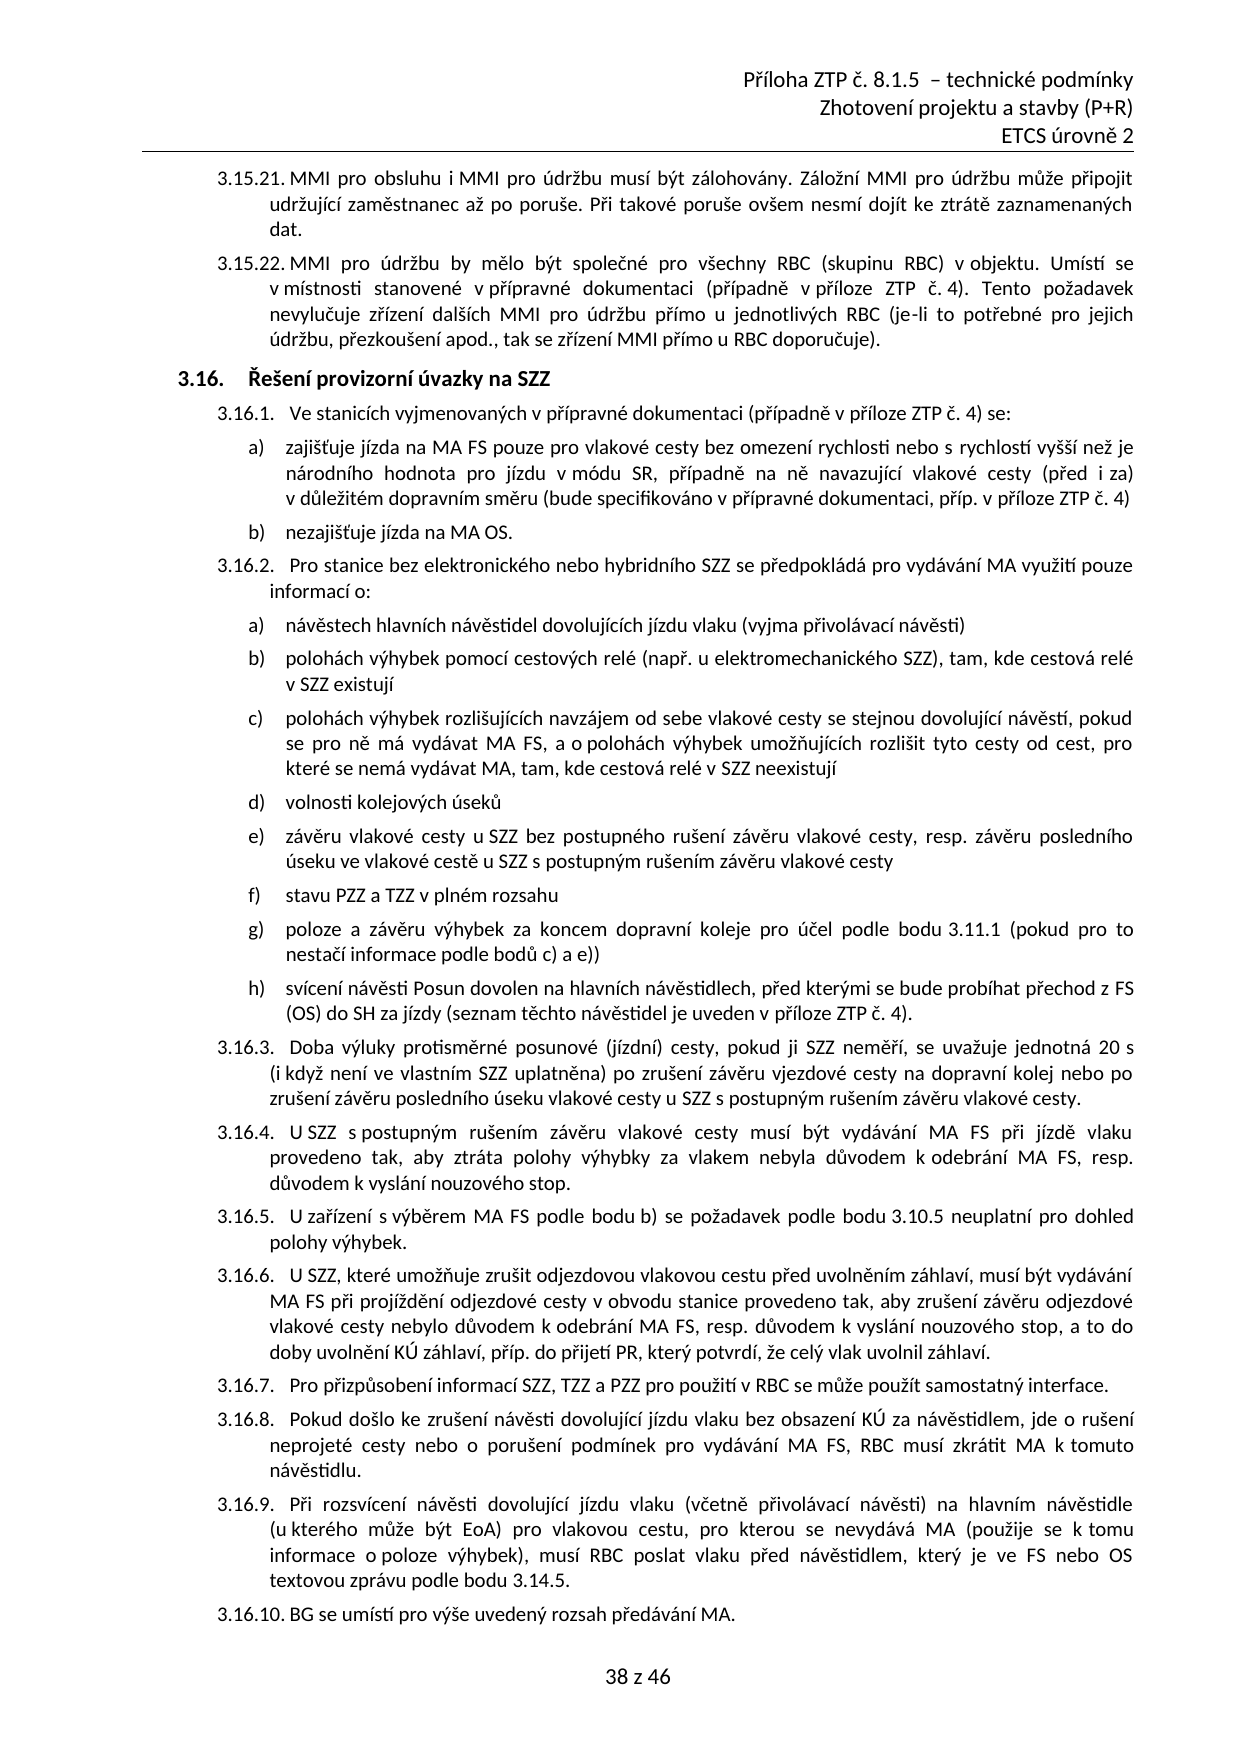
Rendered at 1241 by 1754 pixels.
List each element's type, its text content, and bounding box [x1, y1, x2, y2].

text U zařízení s výběrem MA FS podle bodu b) se požadavek podle bodu 3.10.5 neuplatní pro dohled polohy výhybek. [217, 1203, 1134, 1254]
text U SZZ s postupným rušením závěru vlakové cesty musí být vydávání MA FS při jízdě vlaku provedeno tak, aby ztráta polohy výhybky za vlakem nebyla důvodem k odebrání MA FS, resp. důvodem k vyslání nouzového stop. [217, 1119, 1134, 1195]
text Pro přizpůsobení informací SZZ, TZZ a PZZ pro použití v RBC se může použít samostatný interface. [217, 1373, 1134, 1398]
text svícení návěsti Posun dovolen na hlavních návěstidlech, před kterými se bude probíhat přechod z FS (OS) do SH za jízdy (seznam těchto návěstidel je uveden v příloze ZTP č. 4). [248, 975, 1134, 1026]
text MMI pro údržbu by mělo být společné pro všechny RBC (skupinu RBC) v objektu. Umístí se v místnosti stanovené v přípravné dokumentaci (případně v příloze ZTP č. 4). Tento požadavek nevylučuje zřízení dalších MMI pro údržbu přímo u jednotlivých RBC (je-li to potřebné pro jejich údržbu, přezkoušení apod., tak se zřízení MMI přímo u RBC doporučuje). [217, 250, 1134, 352]
text Řešení provizorní úvazky na SZZ [177, 364, 1134, 392]
text MMI pro obsluhu i MMI pro údržbu musí být zálohovány. Záložní MMI pro údržbu může připojit udržující zaměstnanec až po poruše. Při takové poruše ovšem nesmí dojít ke ztrátě zaznamenaných dat. [217, 165, 1134, 242]
text Při rozsvícení návěsti dovolující jízdu vlaku (včetně přivolávací návěsti) na hlavním návěstidle (u kterého může být EoA) pro vlakovou cestu, pro kterou se nevydává MA (použije se k tomu informace o poloze výhybek), musí RBC poslat vlaku před návěstidlem, který je ve FS nebo OS textovou zprávu podle bodu 3.14.5. [217, 1491, 1134, 1593]
text BG se umístí pro výše uvedený rozsah předávání MA. [217, 1601, 1134, 1626]
text Ve stanicích vyjmenovaných v přípravné dokumentaci (případně v příloze ZTP č. 4) se: [217, 401, 1134, 426]
text stavu PZZ a TZZ v plném rozsahu [248, 882, 1134, 908]
text U SZZ, které umožňuje zrušit odjezdovou vlakovou cestu před uvolněním záhlaví, musí být vydávání MA FS při projíždění odjezdové cesty v obvodu stanice provedeno tak, aby zrušení závěru odjezdové vlakové cesty nebylo důvodem k odebrání MA FS, resp. důvodem k vyslání nouzového stop, a to do doby uvolnění KÚ záhlaví, příp. do přijetí PR, který potvrdí, že celý vlak uvolnil záhlaví. [217, 1263, 1134, 1364]
text polohách výhybek pomocí cestových relé (např. u elektromechanického SZZ), tam, kde cestová relé v SZZ existují [248, 646, 1134, 696]
text Pro stanice bez elektronického nebo hybridního SZZ se předpokládá pro vydávání MA využití pouze informací o: [217, 553, 1134, 603]
text závěru vlakové cesty u SZZ bez postupného rušení závěru vlakové cesty, resp. závěru posledního úseku ve vlakové cestě u SZZ s postupným rušením závěru vlakové cesty [248, 823, 1134, 874]
text Doba výluky protisměrné posunové (jízdní) cesty, pokud ji SZZ neměří, se uvažuje jednotná 20 s (i když není ve vlastním SZZ uplatněna) po zrušení závěru vjezdové cesty na dopravní kolej nebo po zrušení závěru posledního úseku vlakové cesty u SZZ s postupným rušením závěru vlakové cesty. [217, 1034, 1134, 1111]
list zajišťuje jízda na MA FS pouze pro vlakové cesty bez omezení rychlosti nebo s rychlostí vyšší než je národního hodnota pro jízdu v módu SR, případně na ně navazující vlakové cesty (před i za) v důležitém dopravním směru (bude specifikováno v přípravné dokumentaci, příp. v příloze ZTP č. 4) [248, 434, 1134, 511]
text volnosti kolejových úseků [248, 789, 1134, 815]
text nezajišťuje jízda na MA OS. [248, 519, 1134, 544]
text polohách výhybek rozlišujících navzájem od sebe vlakové cesty se stejnou dovolující návěstí, pokud se pro ně má vydávat MA FS, a o polohách výhybek umožňujících rozlišit tyto cesty od cest, pro které se nemá vydávat MA, tam, kde cestová relé v SZZ neexistují [248, 705, 1134, 781]
text poloze a závěru výhybek za koncem dopravní koleje pro účel podle bodu 3.11.1 (pokud pro to nestačí informace podle bodů c) a e)) [248, 916, 1134, 967]
text Pokud došlo ke zrušení návěsti dovolující jízdu vlaku bez obsazení KÚ za návěstidlem, jde o rušení neprojeté cesty nebo o porušení podmínek pro vydávání MA FS, RBC musí zkrátit MA k tomuto návěstidlu. [217, 1406, 1134, 1483]
list návěstech hlavních návěstidel dovolujících jízdu vlaku (vyjma přivolávací návěsti) [248, 612, 1134, 637]
